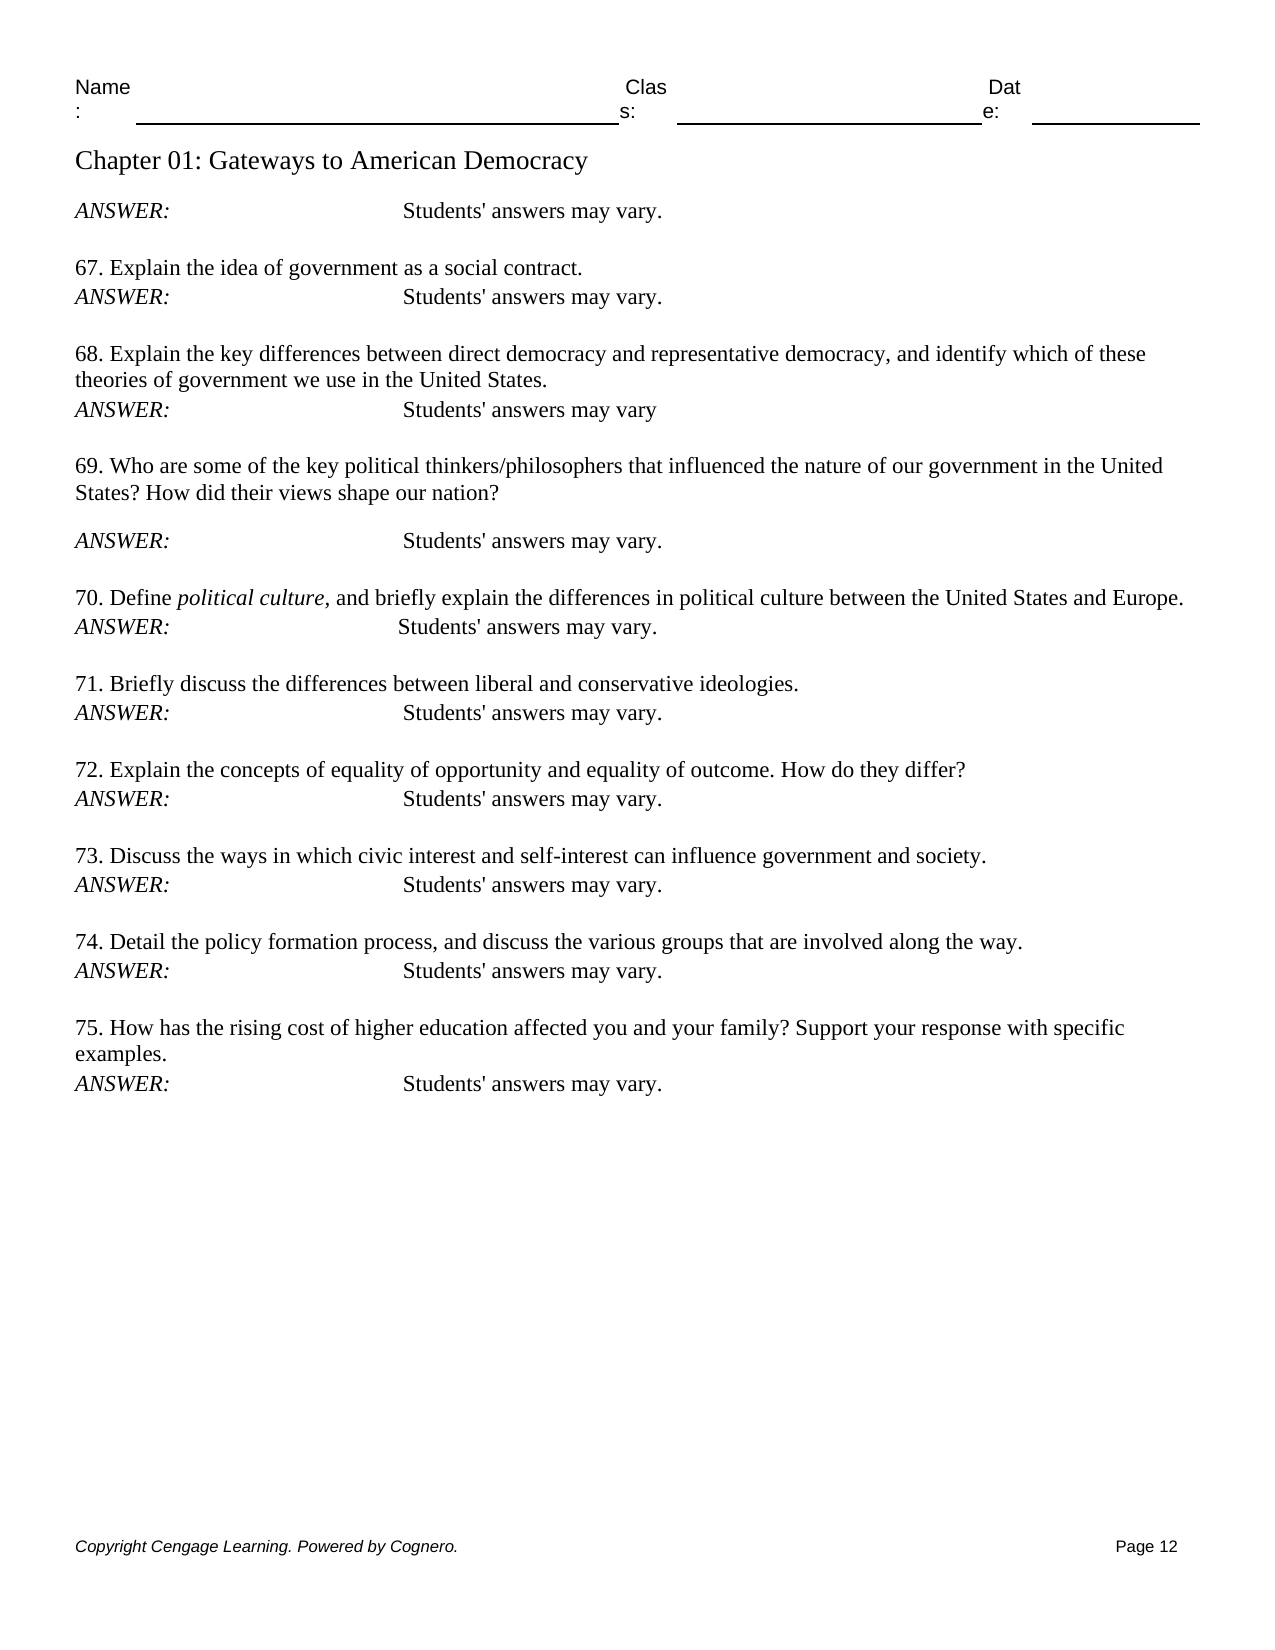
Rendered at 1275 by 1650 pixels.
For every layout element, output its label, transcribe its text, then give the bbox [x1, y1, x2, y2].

table_header 70. ​Define political culture, and briefly explain the differences in political culture between the United States and Europe. [75, 584, 1200, 643]
table_header 67. Explain the idea of government as a social contract. [75, 254, 1200, 313]
table_header 68. ​Explain the key differences between direct democracy and representative democracy, and identify which of these theories of government we use in the United States. [75, 340, 1200, 425]
table_header 75. ​How has the rising cost of higher education affected you and your family? Support your response with specific examples. [75, 1014, 1200, 1099]
table_header 74. Detail the policy formation process, and discuss the various groups that are involved along the way. [75, 928, 1200, 987]
table_header 69. Who are some of the key political thinkers/philosophers that influenced the nature of our government in the United States? How did their views shape our nation? [75, 452, 1200, 557]
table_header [75, 194, 1200, 227]
table_header 73. ​Discuss the ways in which civic interest and self-interest can influence government and society. [75, 842, 1200, 901]
table_header 72. Explain the concepts of equality of opportunity and equality of outcome. How do they differ? [75, 756, 1200, 815]
table_header 71. ​Briefly discuss the differences between liberal and conservative ideologies. [75, 670, 1200, 729]
